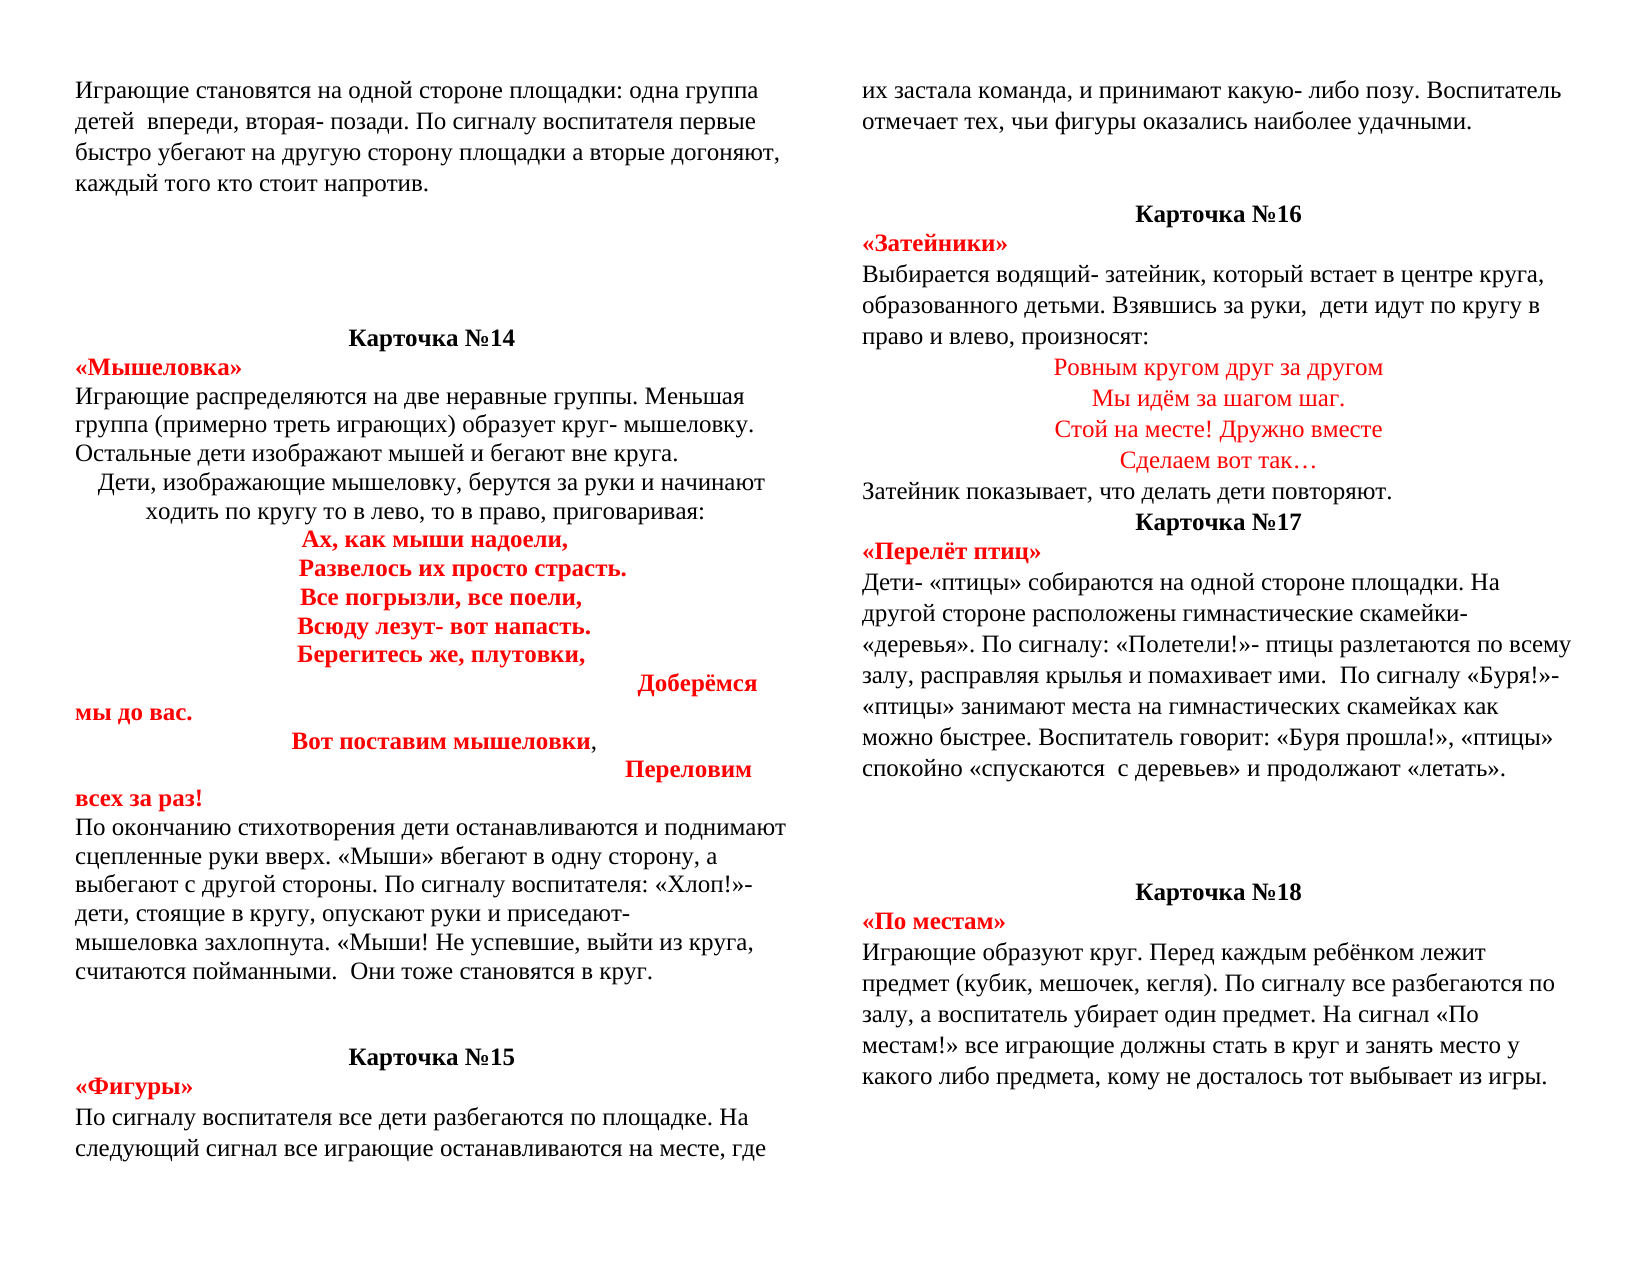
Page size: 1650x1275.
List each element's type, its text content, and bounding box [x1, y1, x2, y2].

text Сделаем вот так… [862, 445, 1575, 474]
text Карточка №15 [60, 1042, 788, 1071]
text Ровным кругом друг за другом [862, 352, 1575, 381]
text Ах, как мыши надоели, [75, 524, 788, 553]
text Затейник показывает, что делать дети повторяют. [862, 476, 1575, 505]
text «Фигуры» [75, 1071, 788, 1099]
text Переловим всех за раз! [75, 754, 788, 812]
text Дети- «птицы» собираются на одной стороне площадки. На другой стороне расположены гимнастические скамейки- «деревья». По сигналу: «Полетели!»- птицы разлетаются по всему залу, расправляя крылья и помахивает ими. По сигналу «Буря!»- «птицы» занимают места на гимнастических скамейках как можно быстрее. Воспитатель говорит: «Буря прошла!», «птицы» спокойно «спускаются с деревьев» и продолжают «летать». [862, 567, 1575, 782]
text Всюду лезут- вот напасть. [75, 611, 788, 639]
text Карточка №17 [862, 507, 1575, 536]
text «По местам» [862, 906, 1575, 935]
text Карточка №18 [862, 877, 1575, 906]
text По окончанию стихотворения дети останавливаются и поднимают сцепленные руки вверх. «Мыши» вбегают в одну сторону, а выбегают с другой стороны. По сигналу воспитателя: «Хлоп!»- дети, стоящие в кругу, опускают руки и приседают- мышеловка захлопнута. «Мыши! Не успевшие, выйти из круга, считаются пойманными. Они тоже становятся в круг. [75, 812, 788, 984]
text Карточка №14 [60, 323, 788, 352]
text Мы идём за шагом шаг. [862, 383, 1575, 412]
text Играющие распределяются на две неравные группы. Меньшая группа (примерно треть играющих) образует круг- мышеловку. Остальные дети изображают мышей и бегают вне круга. [75, 381, 788, 467]
text «Затейники» [862, 228, 1575, 257]
text По сигналу воспитателя все дети разбегаются по площадке. На следующий сигнал все играющие останавливаются на месте, где их застала команда, и принимают какую- либо позу. Воспитатель отмечает тех, чьи фигуры оказались наиболее удачными. [862, 75, 1575, 135]
text Играющие образуют круг. Перед каждым ребёнком лежит предмет (кубик, мешочек, кегля). По сигналу все разбегаются по залу, а воспитатель убирает один предмет. На сигнал «По местам!» все играющие должны стать в круг и занять место у какого либо предмета, кому не досталось тот выбывает из игры. [862, 937, 1575, 1090]
text «Перелёт птиц» [862, 536, 1575, 565]
text По сигналу воспитателя все дети разбегаются по площадке. На следующий сигнал все играющие останавливаются на месте, где их застала команда, и принимают какую- либо позу. Воспитатель отмечает тех, чьи фигуры оказались наиболее удачными. [75, 1102, 788, 1162]
text Выбирается водящий- затейник, который встает в центре круга, образованного детьми. Взявшись за руки, дети идут по кругу в право и влево, произносят: [862, 259, 1575, 350]
text Дети, изображающие мышеловку, берутся за руки и начинают ходить по кругу то в лево, то в право, приговаривая: [75, 467, 788, 524]
text Берегитесь же, плутовки, [75, 639, 788, 668]
text Вот поставим мышеловки, [75, 726, 788, 754]
text Карточка №16 [862, 199, 1575, 228]
text Все погрызли, все поели, [75, 582, 788, 611]
text Развелось их просто страсть. [75, 553, 788, 582]
text Доберёмся мы до вас. [75, 668, 788, 726]
text Играющие становятся на одной стороне площадки: одна группа детей впереди, вторая- позади. По сигналу воспитателя первые быстро убегают на другую сторону площадки а вторые догоняют, каждый того кто стоит напротив. [75, 75, 788, 197]
text «Мышеловка» [60, 352, 788, 381]
text Стой на месте! Дружно вместе [862, 414, 1575, 443]
